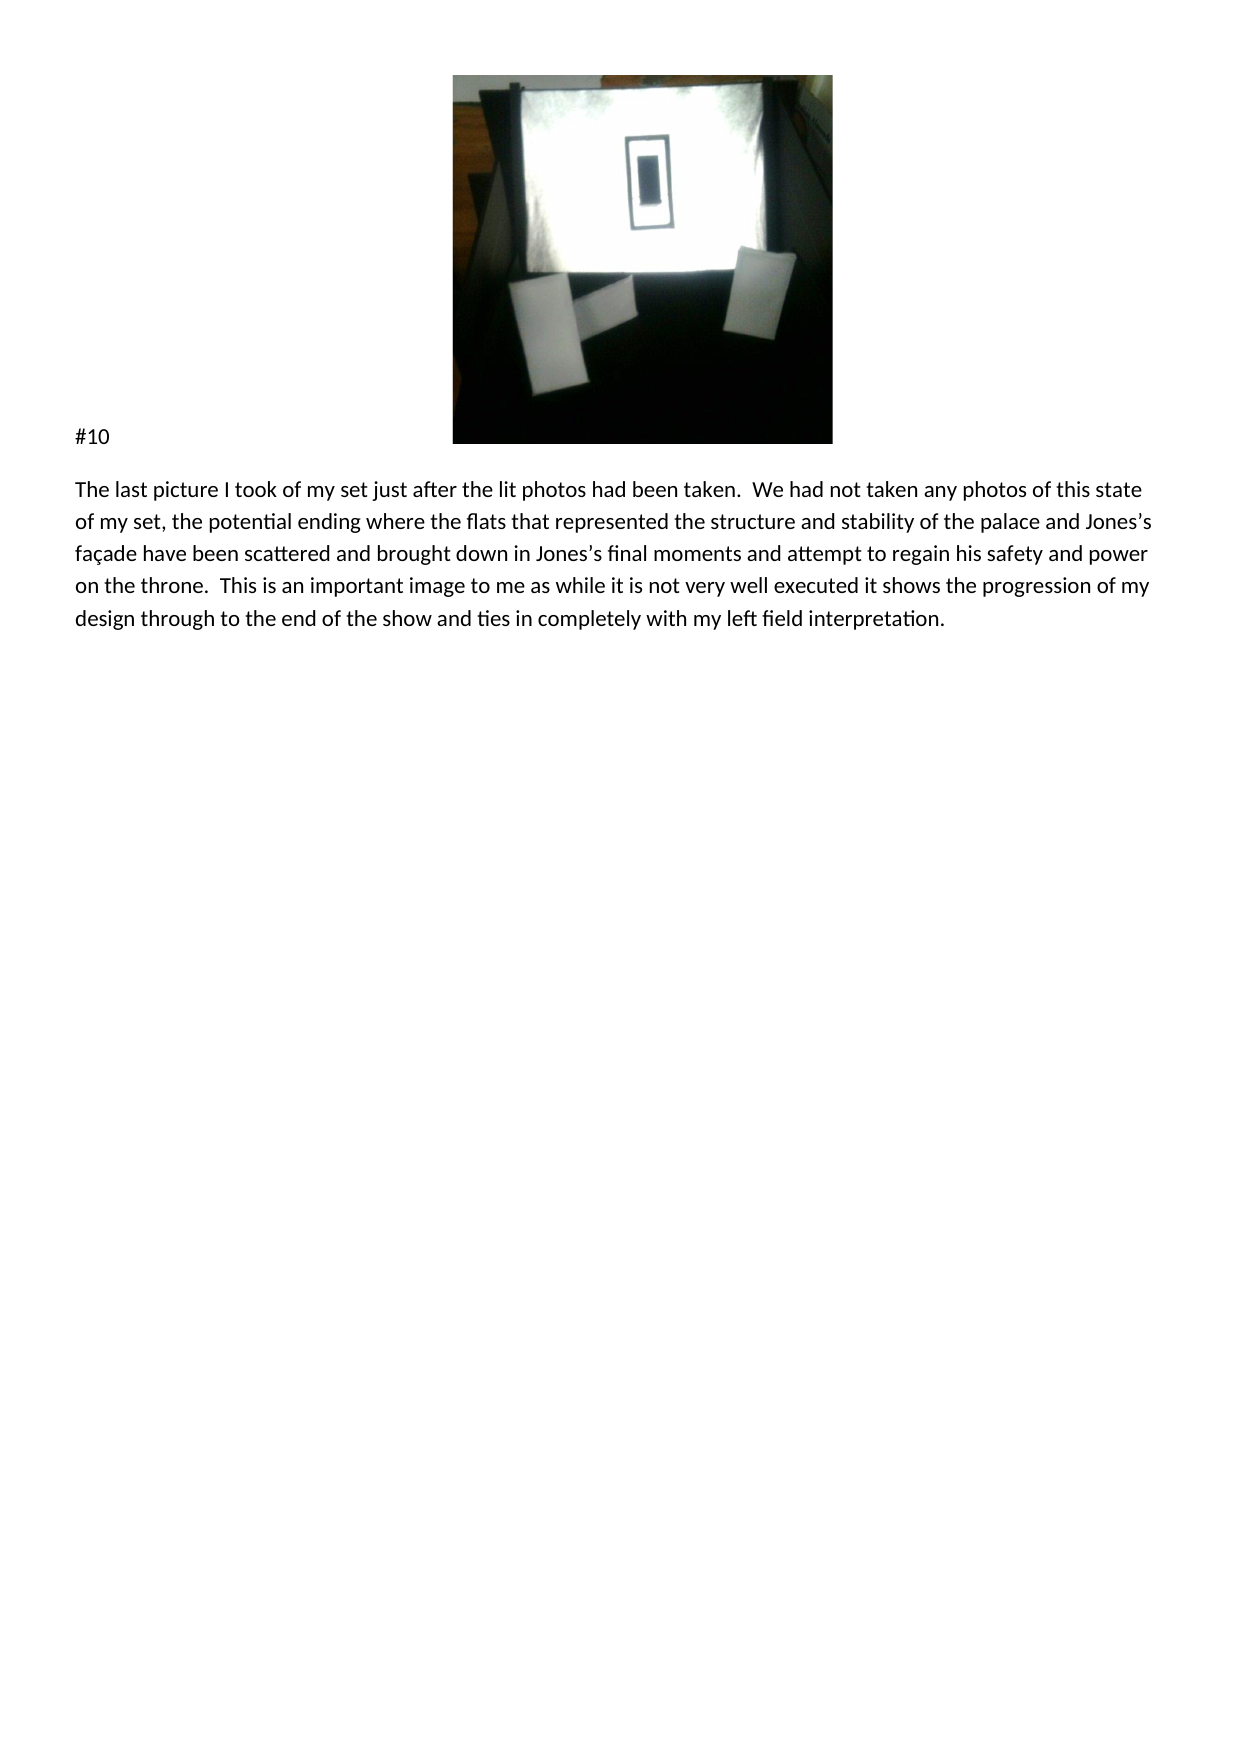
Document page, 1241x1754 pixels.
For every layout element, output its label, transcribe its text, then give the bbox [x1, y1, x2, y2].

text The last picture I took of my set just after the lit photos had been taken. We had not taken any photos of this state of my set, the potential ending where the flats that represented the structure and stability of the palace and Jones’s façade have been scattered and brought down in Jones’s final moments and attempt to regain his safety and power on the throne. This is an important image to me as while it is not very well executed it shows the progression of my design through to the end of the show and ties in completely with my left field interpretation. [75, 475, 1165, 632]
picture [453, 75, 833, 444]
